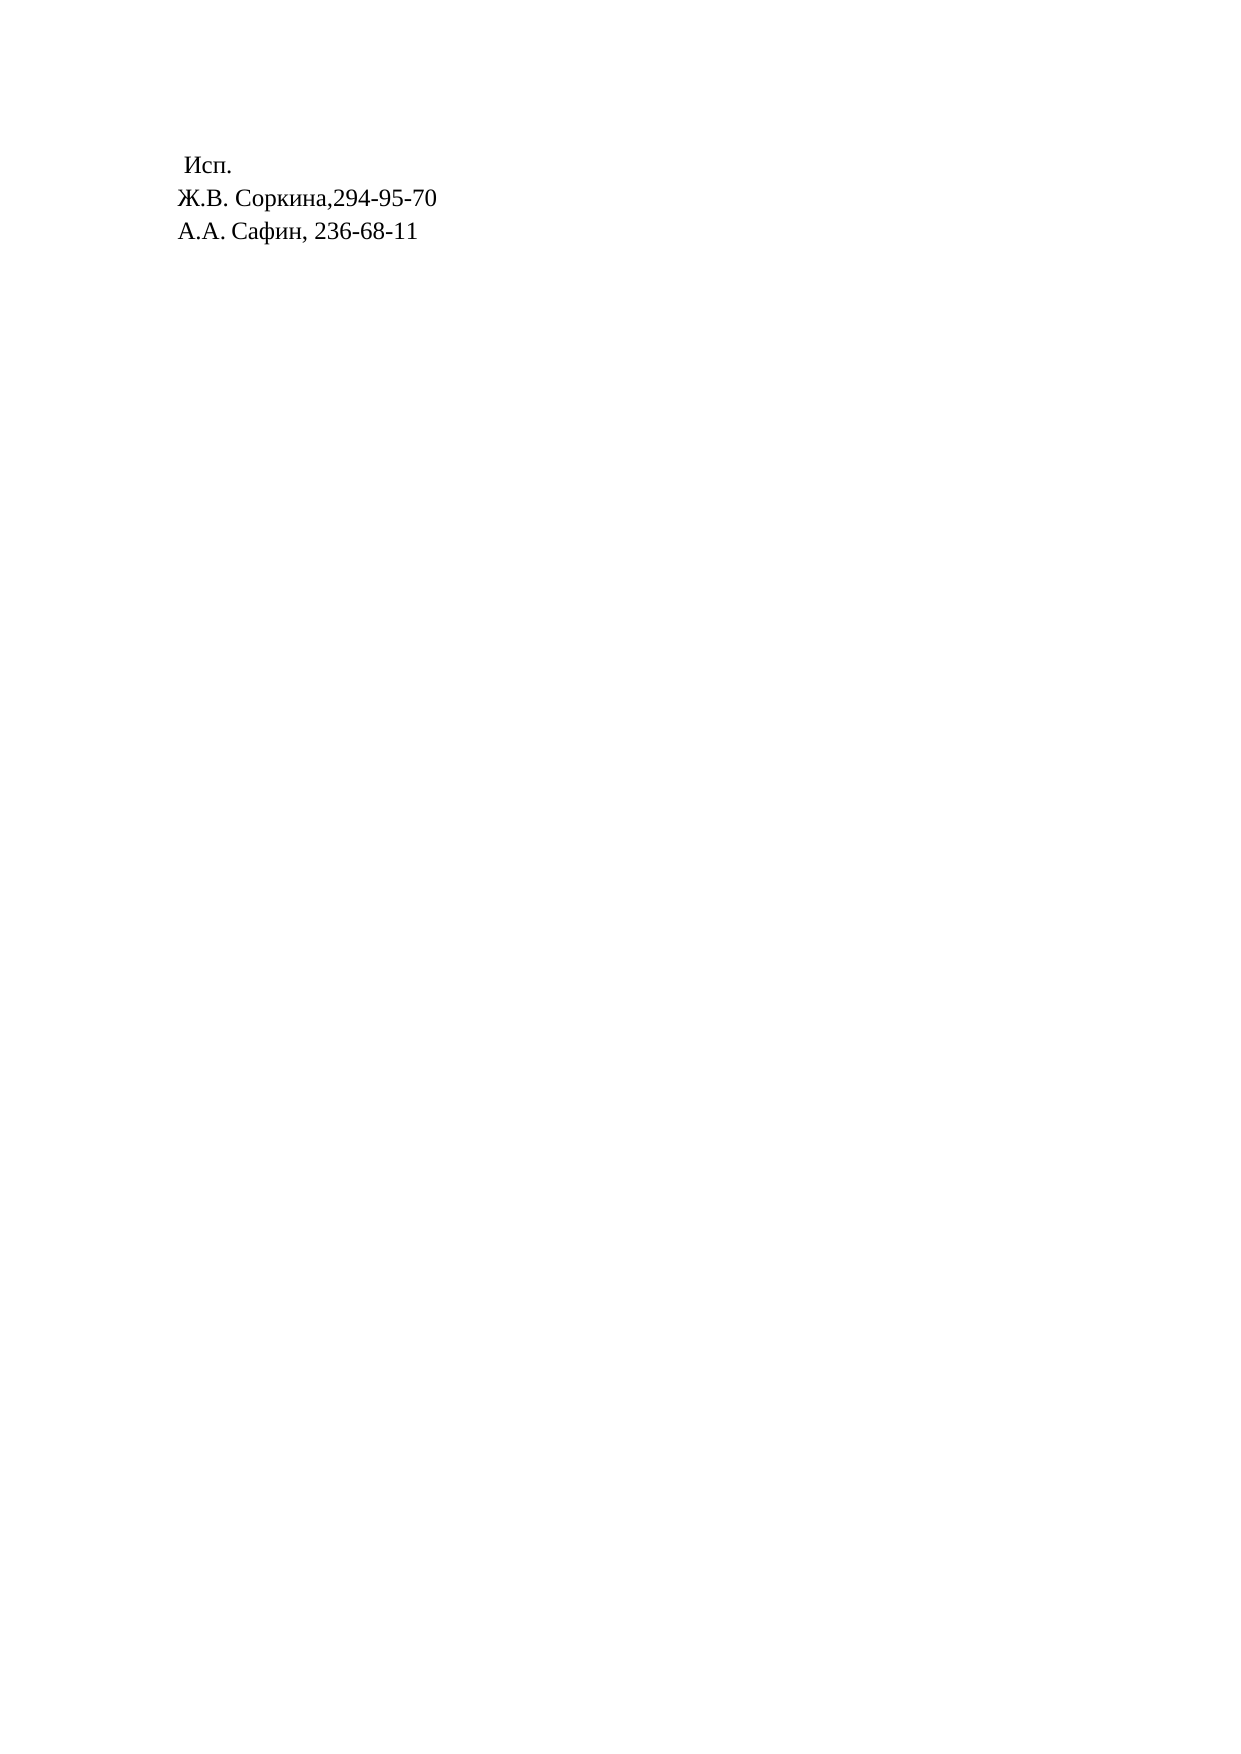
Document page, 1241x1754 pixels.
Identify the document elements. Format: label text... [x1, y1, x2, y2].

text А.А. Сафин, 236-68-11 [177, 216, 1152, 245]
text Исп. [177, 150, 1152, 179]
text Ж.В. Соркина,294-95-70 [177, 183, 1152, 212]
